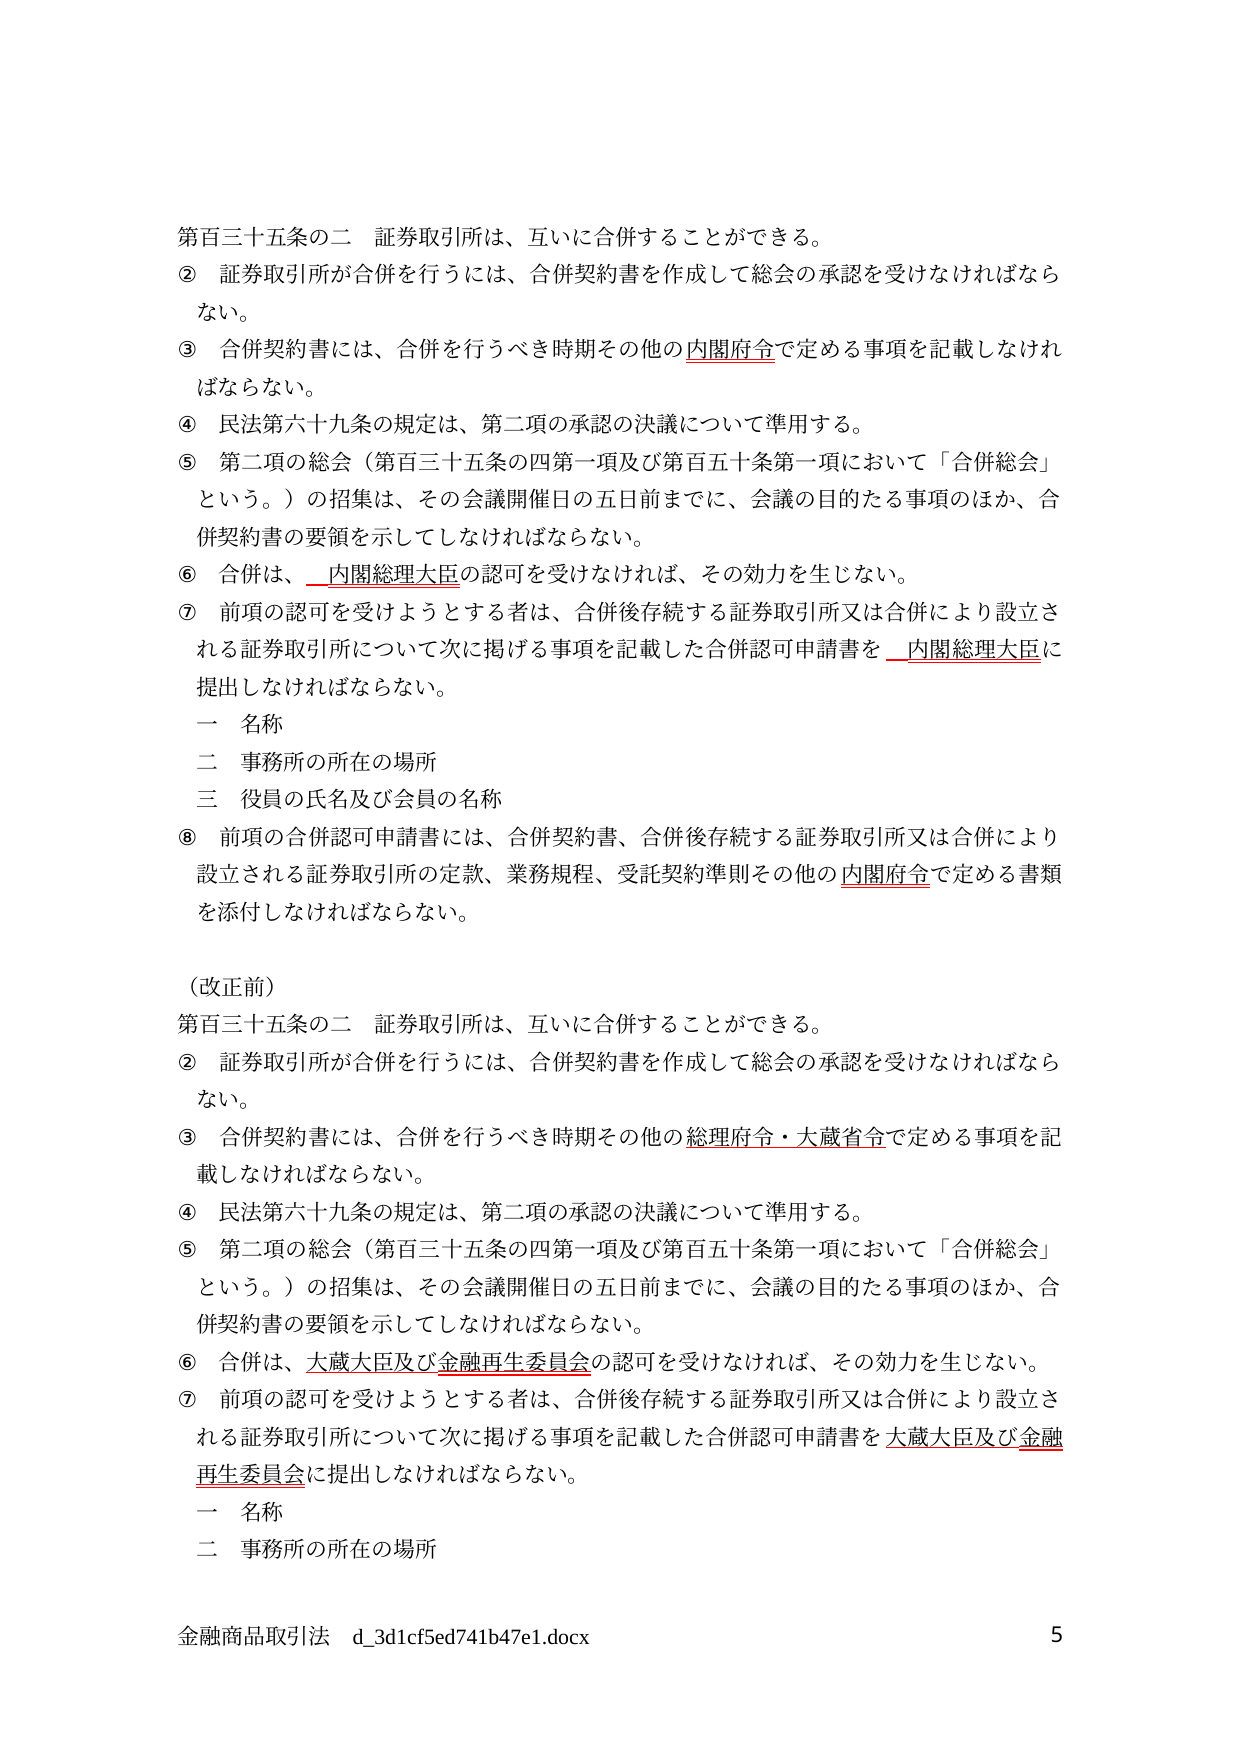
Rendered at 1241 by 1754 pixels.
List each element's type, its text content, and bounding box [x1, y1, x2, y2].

text ⑤ 第二項の総会（第百三十五条の四第一項及び第百五十条第一項において「合併総会」という。）の招集は、その会議開催日の五日前までに、会議の目的たる事項のほか、合併契約書の要領を示してしなければならない。 [177, 442, 1063, 554]
text 一 名称 [196, 1492, 1063, 1529]
text 三 役員の氏名及び会員の名称 [196, 779, 1063, 817]
text ④ 民法第六十九条の規定は、第二項の承認の決議について準用する。 [177, 1192, 1063, 1229]
text ② 証券取引所が合併を行うには、合併契約書を作成して総会の承認を受けなければならない。 [177, 254, 1063, 329]
text 第百三十五条の二 証券取引所は、互いに合併することができる。 [177, 217, 1063, 254]
text 二 事務所の所在の場所 [196, 742, 1063, 779]
text ④ 民法第六十九条の規定は、第二項の承認の決議について準用する。 [177, 404, 1063, 442]
text ③ 合併契約書には、合併を行うべき時期その他の内閣府令で定める事項を記載しなければならない。 [177, 329, 1063, 404]
text ⑤ 第二項の総会（第百三十五条の四第一項及び第百五十条第一項において「合併総会」という。）の招集は、その会議開催日の五日前までに、会議の目的たる事項のほか、合併契約書の要領を示してしなければならない。 [177, 1229, 1063, 1342]
text ⑦ 前項の認可を受けようとする者は、合併後存続する証券取引所又は合併により設立される証券取引所について次に掲げる事項を記載した合併認可申請書を大蔵大臣及び金融再生委員会に提出しなければならない。 [177, 1379, 1063, 1492]
text 第百三十五条の二 証券取引所は、互いに合併することができる。 [177, 1004, 1063, 1042]
text ⑥ 合併は、 内閣総理大臣の認可を受けなければ、その効力を生じない。 [177, 554, 1063, 592]
text 二 事務所の所在の場所 [196, 1529, 1063, 1567]
text ⑧ 前項の合併認可申請書には、合併契約書、合併後存続する証券取引所又は合併により設立される証券取引所の定款、業務規程、受託契約準則その他の内閣府令で定める書類を添付しなければならない。 [177, 817, 1063, 929]
text ⑥ 合併は、大蔵大臣及び金融再生委員会の認可を受けなければ、その効力を生じない。 [177, 1342, 1063, 1379]
text 一 名称 [196, 704, 1063, 742]
text ② 証券取引所が合併を行うには、合併契約書を作成して総会の承認を受けなければならない。 [177, 1042, 1063, 1117]
text ③ 合併契約書には、合併を行うべき時期その他の総理府令・大蔵省令で定める事項を記載しなければならない。 [177, 1117, 1063, 1192]
text （改正前） [177, 967, 1063, 1004]
text ⑦ 前項の認可を受けようとする者は、合併後存続する証券取引所又は合併により設立される証券取引所について次に掲げる事項を記載した合併認可申請書を 内閣総理大臣に提出しなければならない。 [177, 592, 1063, 704]
